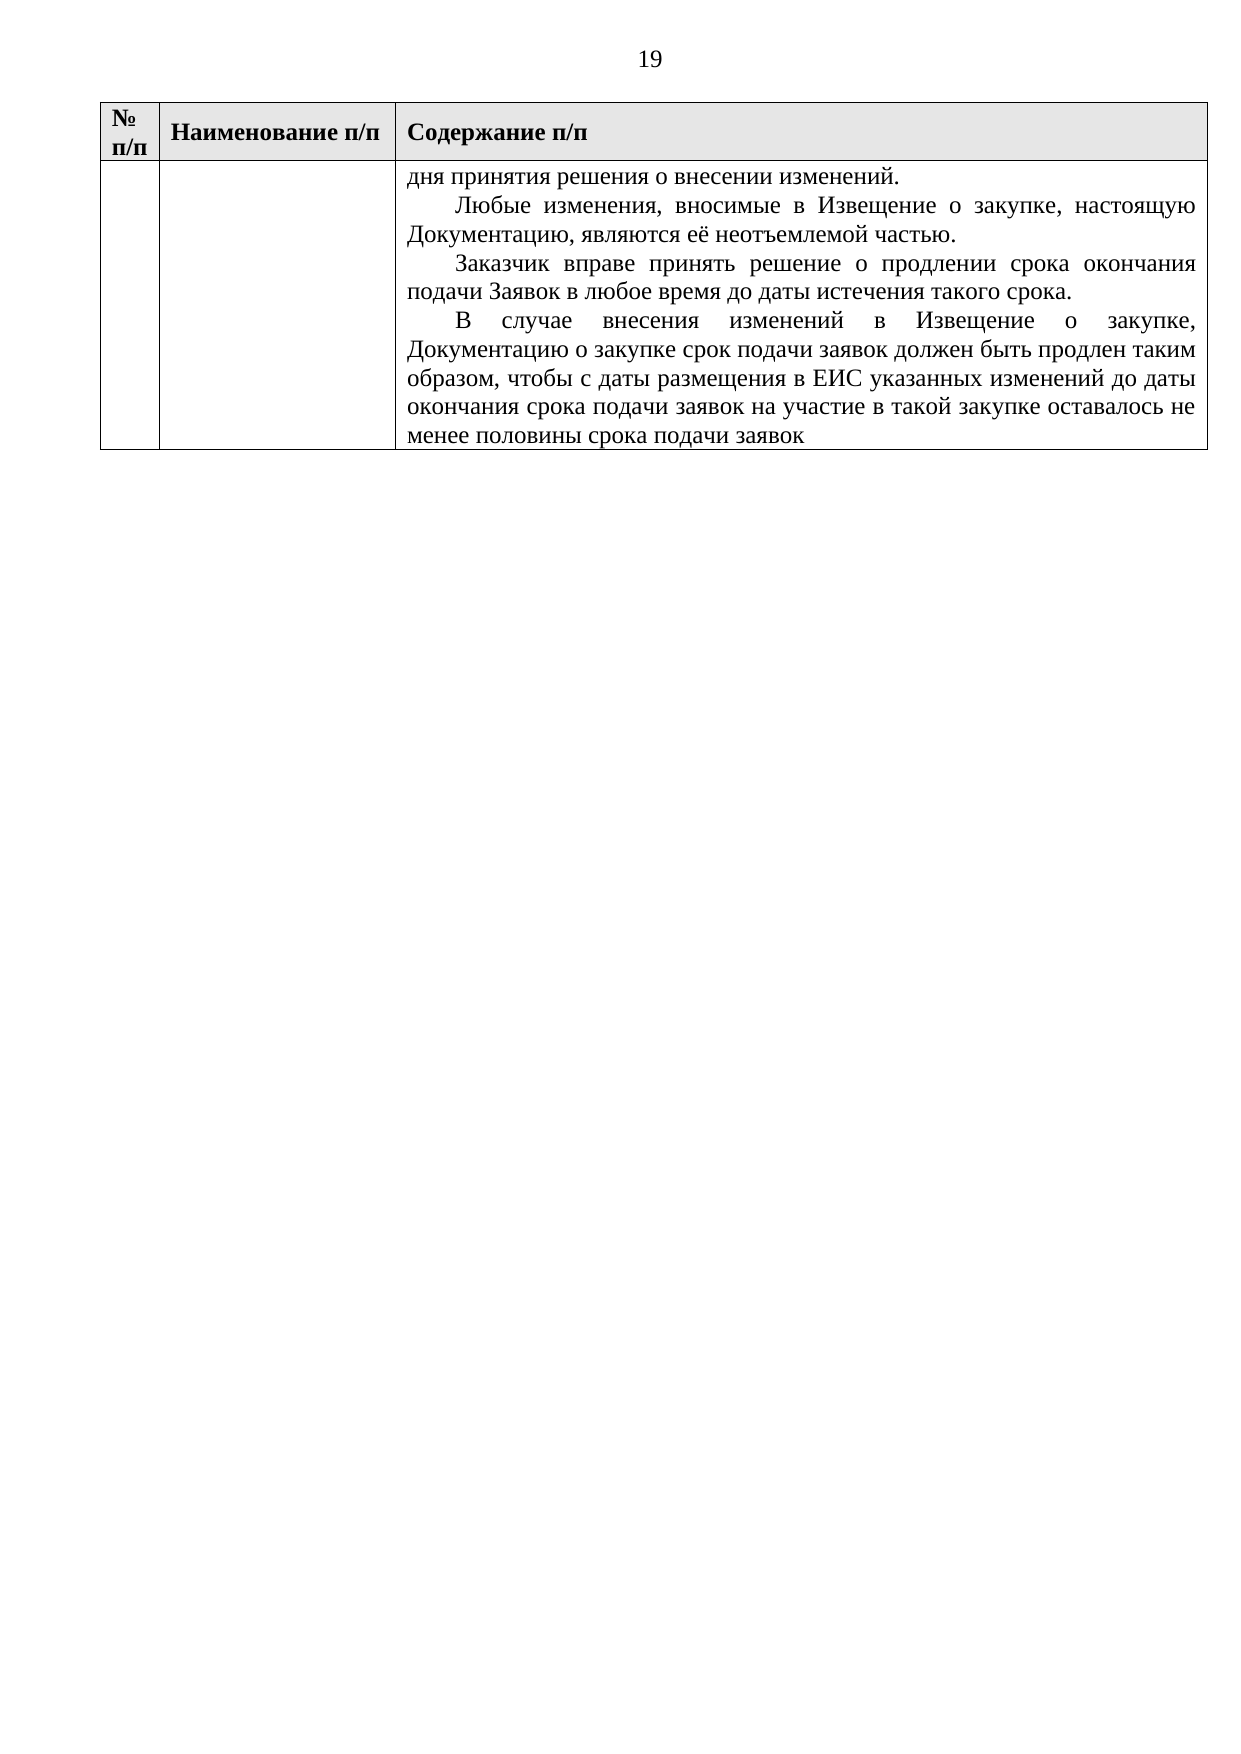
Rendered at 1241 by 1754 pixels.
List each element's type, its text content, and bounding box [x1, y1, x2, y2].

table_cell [396, 161, 1207, 449]
table_header № п/п [101, 103, 159, 160]
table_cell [160, 161, 395, 449]
table_cell [101, 161, 159, 449]
table_header Наименование п/п [160, 103, 395, 160]
table_header Содержание п/п [396, 103, 1207, 160]
